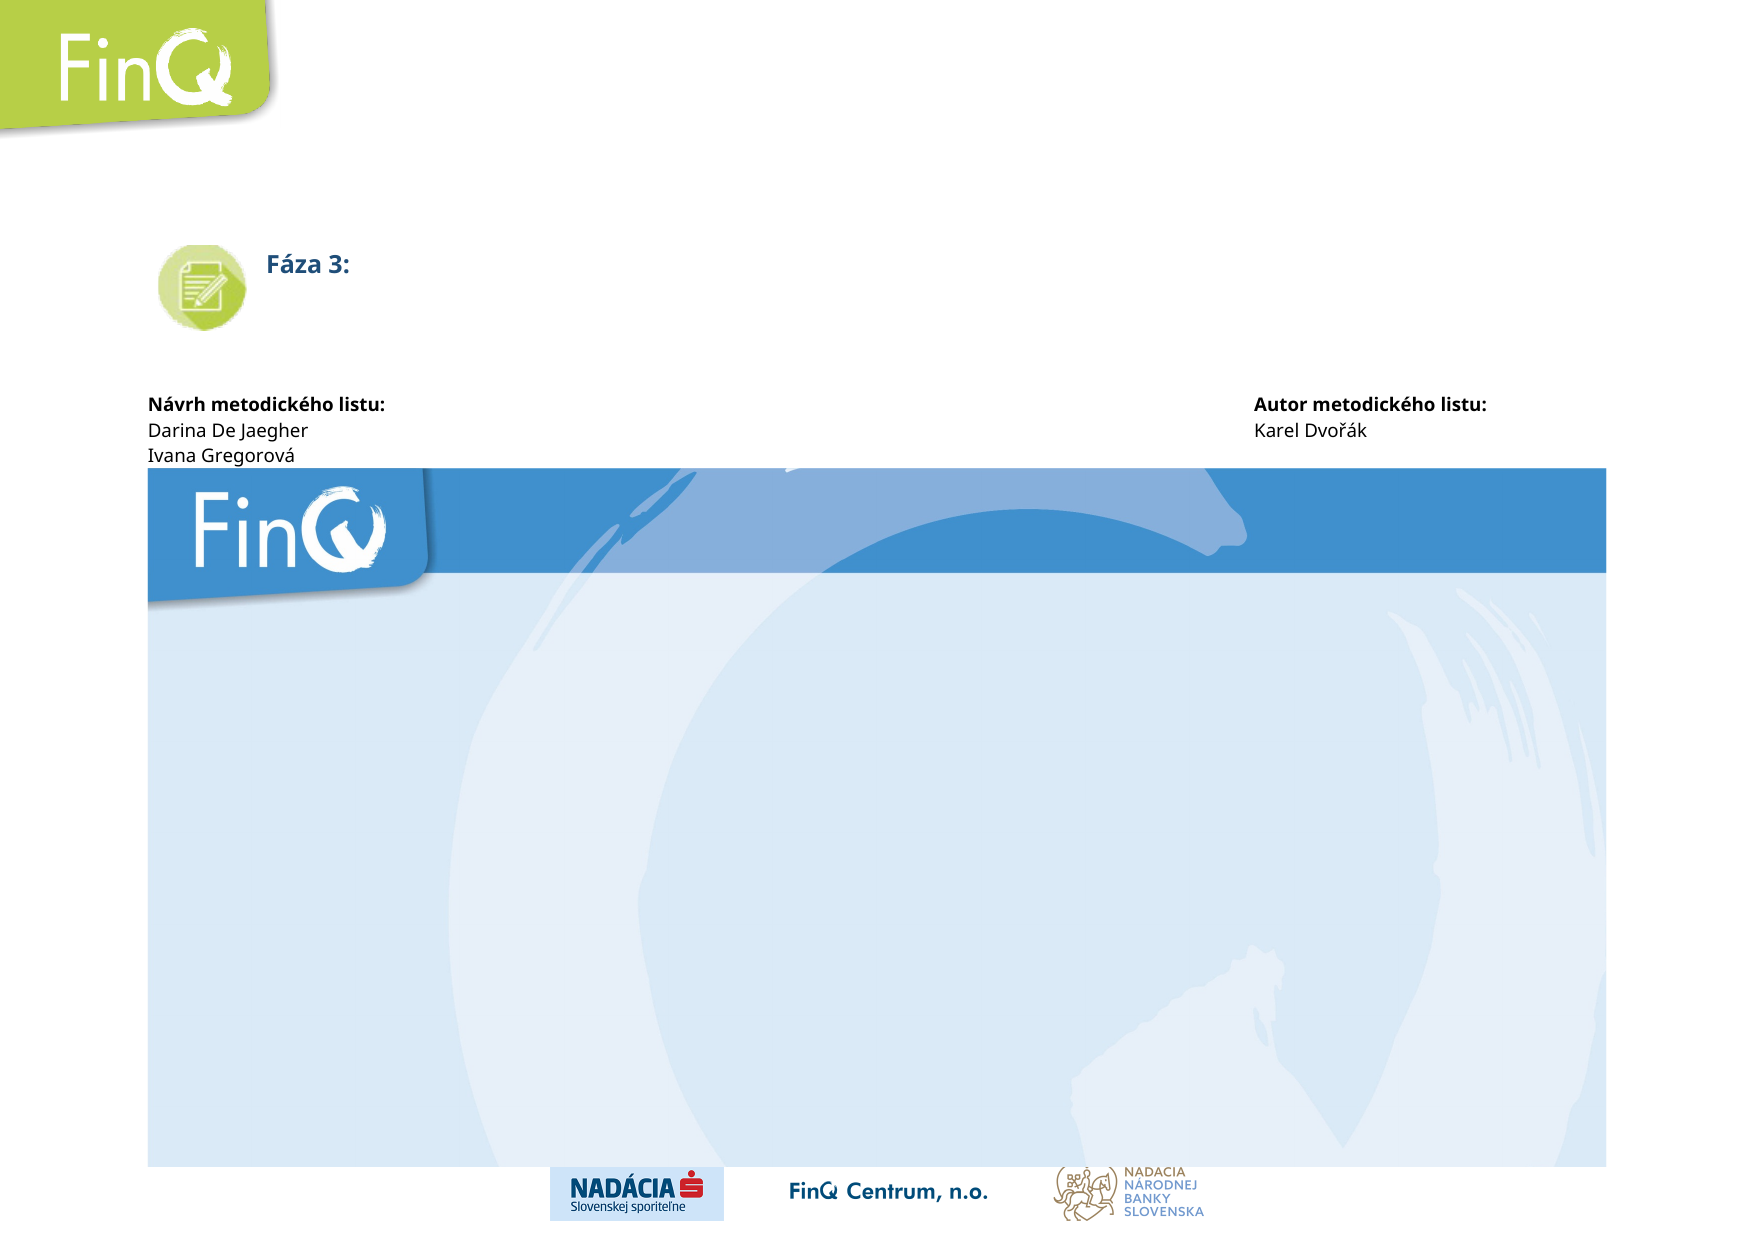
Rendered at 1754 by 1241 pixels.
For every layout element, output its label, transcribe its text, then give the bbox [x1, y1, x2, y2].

picture [0, 0, 295, 159]
picture [147, 468, 1607, 1221]
picture [157, 245, 247, 331]
text Fáza 3: [266, 246, 1606, 280]
